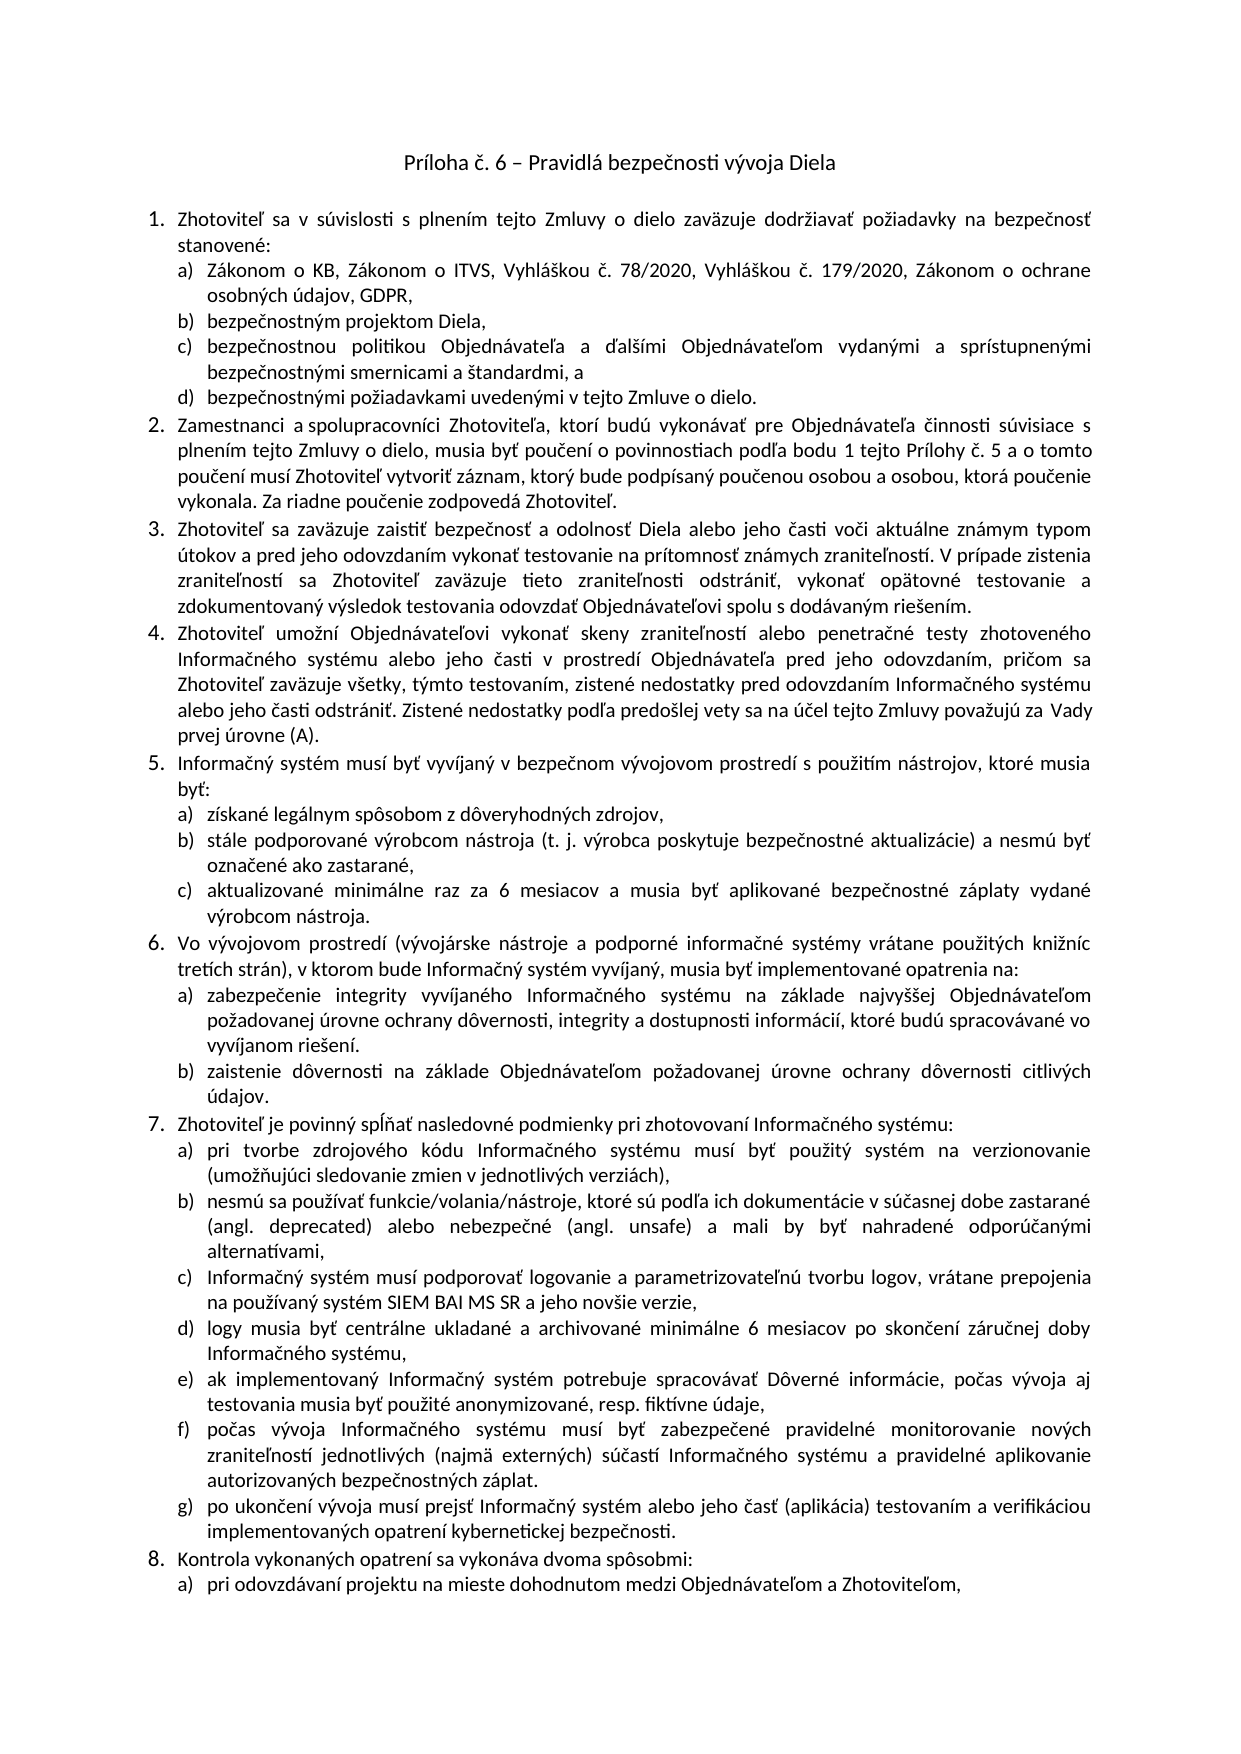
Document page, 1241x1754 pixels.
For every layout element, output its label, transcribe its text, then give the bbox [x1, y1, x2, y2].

text d) logy musia byť centrálne ukladané a archivované minimálne 6 mesiacov po skončení záručnej doby Informačného systému, [177, 1315, 1092, 1366]
text a) zabezpečenie integrity vyvíjaného Informačného systému na základe najvyššej Objednávateľom požadovanej úrovne ochrany dôvernosti, integrity a dostupnosti informácií, ktoré budú spracovávané vo vyvíjanom riešení. [177, 982, 1092, 1058]
list Zhotoviteľ sa zaväzuje zaistiť bezpečnosť a odolnosť Diela alebo jeho časti voči aktuálne známym typom útokov a pred jeho odovzdaním vykonať testovanie na prítomnosť známych zraniteľností. V prípade zistenia zraniteľností sa Zhotoviteľ zaväzuje tieto zraniteľnosti odstrániť, vykonať opätovné testovanie a zdokumentovaný výsledok testovania odovzdať Objednávateľovi spolu s dodávaným riešením. [148, 514, 1092, 618]
text a) Zákonom o KB, Zákonom o ITVS, Vyhláškou č. 78/2020, Vyhláškou č. 179/2020, Zákonom o ochrane osobných údajov, GDPR, [177, 257, 1092, 308]
text a) pri odovzdávaní projektu na mieste dohodnutom medzi Objednávateľom a Zhotoviteľom, [177, 1572, 1092, 1597]
list Kontrola vykonaných opatrení sa vykonáva dvoma spôsobmi: [148, 1544, 1092, 1572]
text Príloha č. 6 – Pravidlá bezpečnosti vývoja Diela [148, 148, 1092, 176]
list Zamestnanci a spolupracovníci Zhotoviteľa, ktorí budú vykonávať pre Objednávateľa činnosti súvisiace s plnením tejto Zmluvy o dielo, musia byť poučení o povinnostiach podľa bodu 1 tejto Prílohy č. 5 a o tomto poučení musí Zhotoviteľ vytvoriť záznam, ktorý bude podpísaný poučenou osobou a osobou, ktorá poučenie vykonala. Za riadne poučenie zodpovedá Zhotoviteľ. [148, 410, 1092, 514]
text b) zaistenie dôvernosti na základe Objednávateľom požadovanej úrovne ochrany dôvernosti citlivých údajov. [177, 1058, 1092, 1109]
text c) Informačný systém musí podporovať logovanie a parametrizovateľnú tvorbu logov, vrátane prepojenia na používaný systém SIEM BAI MS SR a jeho novšie verzie, [177, 1264, 1092, 1315]
text e) ak implementovaný Informačný systém potrebuje spracovávať Dôverné informácie, počas vývoja aj testovania musia byť použité anonymizované, resp. fiktívne údaje, [177, 1366, 1092, 1417]
text b) bezpečnostným projektom Diela, [177, 308, 1092, 333]
list Zhotoviteľ je povinný spĺňať nasledovné podmienky pri zhotovovaní Informačného systému: [148, 1109, 1092, 1137]
text f) počas vývoja Informačného systému musí byť zabezpečené pravidelné monitorovanie nových zraniteľností jednotlivých (najmä externých) súčastí Informačného systému a pravidelné aplikovanie autorizovaných bezpečnostných záplat. [177, 1417, 1092, 1493]
text a) získané legálnym spôsobom z dôveryhodných zdrojov, [177, 801, 1092, 827]
text b) stále podporované výrobcom nástroja (t. j. výrobca poskytuje bezpečnostné aktualizácie) a nesmú byť označené ako zastarané, [177, 827, 1092, 878]
list Zhotoviteľ umožní Objednávateľovi vykonať skeny zraniteľností alebo penetračné testy zhotoveného Informačného systému alebo jeho časti v prostredí Objednávateľa pred jeho odovzdaním, pričom sa Zhotoviteľ zaväzuje všetky, týmto testovaním, zistené nedostatky pred odovzdaním Informačného systému alebo jeho časti odstrániť. Zistené nedostatky podľa predošlej vety sa na účel tejto Zmluvy považujú za Vady prvej úrovne (A). [148, 618, 1092, 748]
list Zhotoviteľ sa v súvislosti s plnením tejto Zmluvy o dielo zaväzuje dodržiavať požiadavky na bezpečnosť stanovené: [148, 204, 1092, 257]
text a) pri tvorbe zdrojového kódu Informačného systému musí byť použitý systém na verzionovanie (umožňujúci sledovanie zmien v jednotlivých verziách), [177, 1137, 1092, 1188]
list Informačný systém musí byť vyvíjaný v bezpečnom vývojovom prostredí s použitím nástrojov, ktoré musia byť: [148, 748, 1092, 801]
text d) bezpečnostnými požiadavkami uvedenými v tejto Zmluve o dielo. [177, 384, 1092, 410]
text g) po ukončení vývoja musí prejsť Informačný systém alebo jeho časť (aplikácia) testovaním a verifikáciou implementovaných opatrení kybernetickej bezpečnosti. [177, 1493, 1092, 1544]
text b) nesmú sa používať funkcie/volania/nástroje, ktoré sú podľa ich dokumentácie v súčasnej dobe zastarané (angl. deprecated) alebo nebezpečné (angl. unsafe) a mali by byť nahradené odporúčanými alternatívami, [177, 1188, 1092, 1264]
list Vo vývojovom prostredí (vývojárske nástroje a podporné informačné systémy vrátane použitých knižníc tretích strán), v ktorom bude Informačný systém vyvíjaný, musia byť implementované opatrenia na: [148, 928, 1092, 982]
text c) bezpečnostnou politikou Objednávateľa a ďalšími Objednávateľom vydanými a sprístupnenými bezpečnostnými smernicami a štandardmi, a [177, 333, 1092, 384]
text c) aktualizované minimálne raz za 6 mesiacov a musia byť aplikované bezpečnostné záplaty vydané výrobcom nástroja. [177, 878, 1092, 928]
